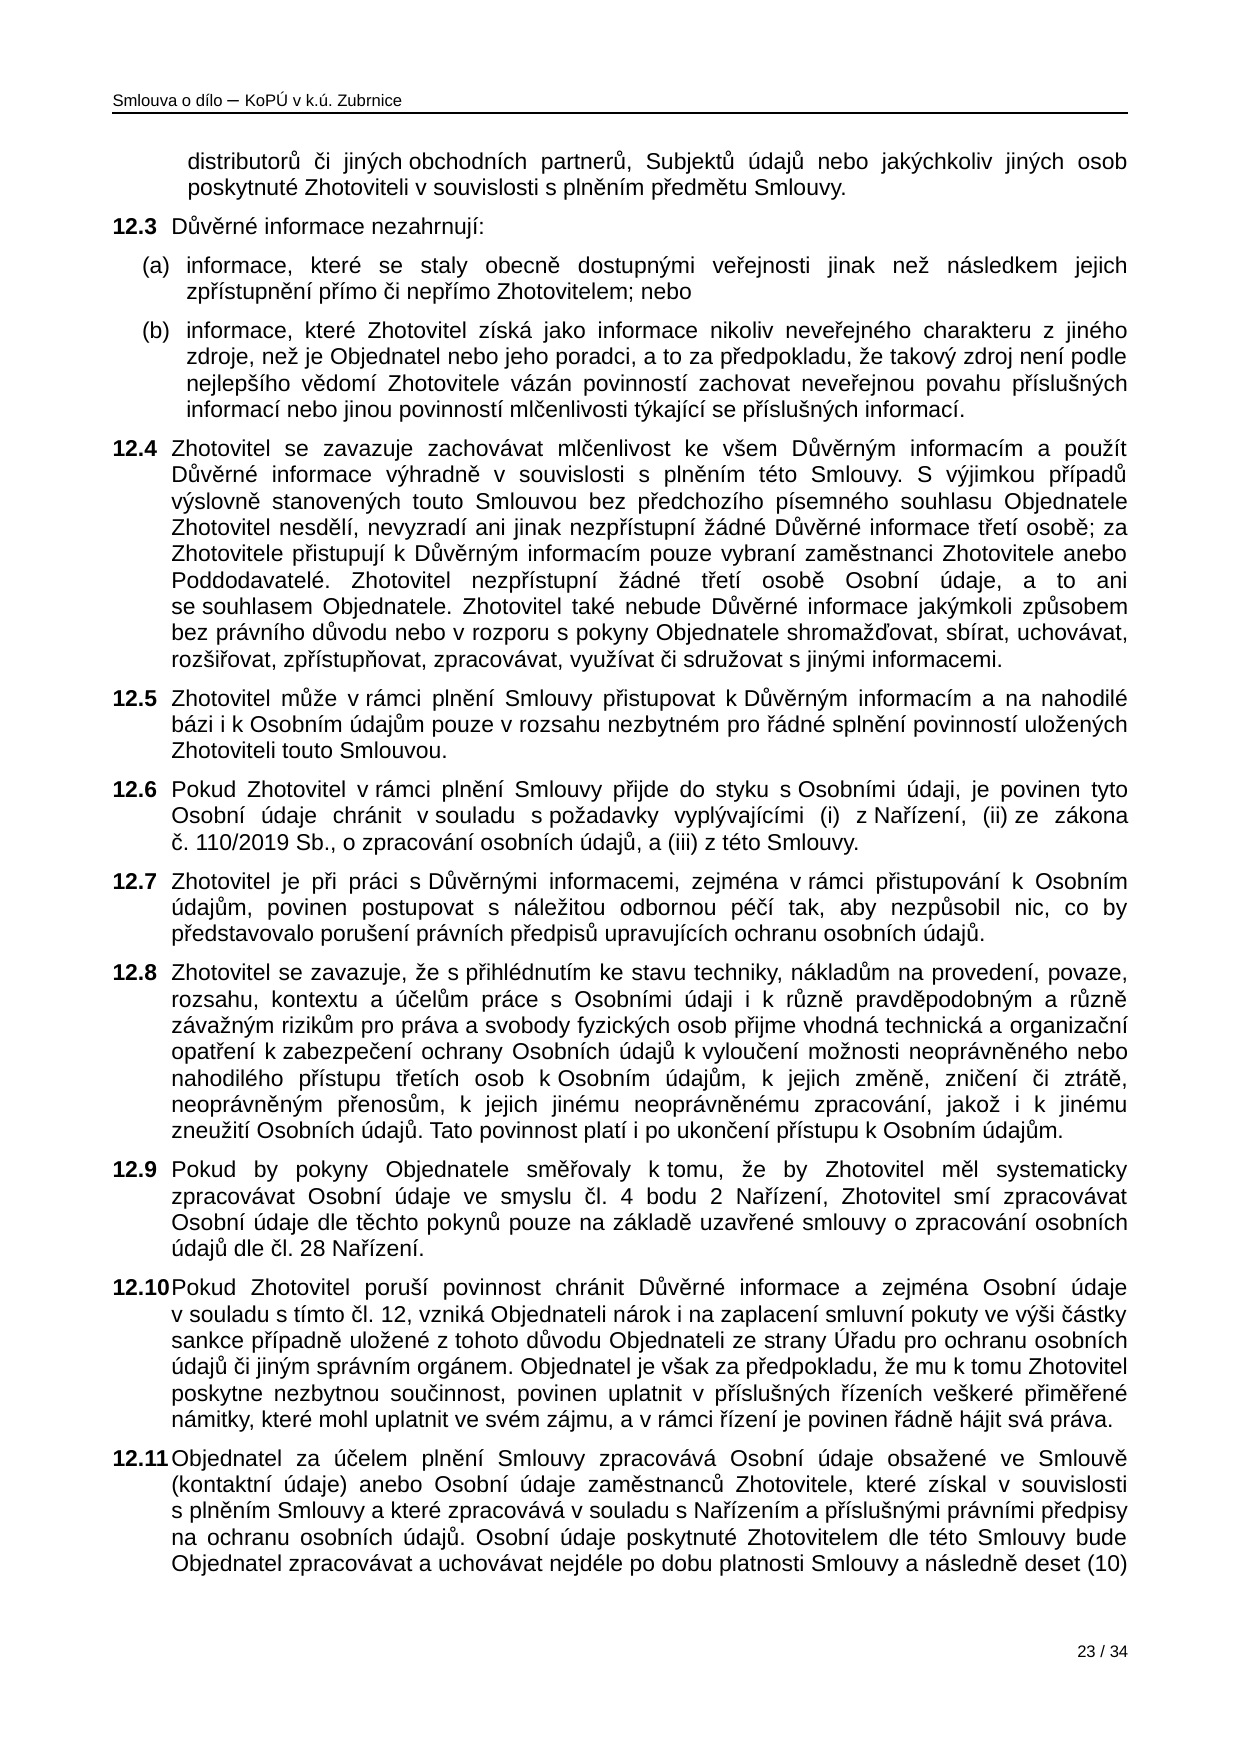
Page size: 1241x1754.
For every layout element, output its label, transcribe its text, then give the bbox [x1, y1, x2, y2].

text Pokud Zhotovitel poruší povinnost chránit Důvěrné informace a zejména Osobní údaje v souladu s tímto čl. 12, vzniká Objednateli nárok i na zaplacení smluvní pokuty ve výši částky sankce případně uložené z tohoto důvodu Objednateli ze strany Úřadu pro ochranu osobních údajů či jiným správním orgánem. Objednatel je však za předpokladu, že mu k tomu Zhotovitel poskytne nezbytnou součinnost, povinen uplatnit v příslušných řízeních veškeré přiměřené námitky, které mohl uplatnit ve svém zájmu, a v rámci řízení je povinen řádně hájit svá práva. [112, 1274, 1128, 1432]
text Zhotovitel se zavazuje, že s přihlédnutím ke stavu techniky, nákladům na provedení, povaze, rozsahu, kontextu a účelům práce s Osobními údaji i k různě pravděpodobným a různě závažným rizikům pro práva a svobody fyzických osob přijme vhodná technická a organizační opatření k zabezpečení ochrany Osobních údajů k vyloučení možnosti neoprávněného nebo nahodilého přístupu třetích osob k Osobním údajům, k jejich změně, zničení či ztrátě, neoprávněným přenosům, k jejich jinému neoprávněnému zpracování, jakož i k jinému zneužití Osobních údajů. Tato povinnost platí i po ukončení přístupu k Osobním údajům. [112, 959, 1128, 1144]
list informace, které se staly obecně dostupnými veřejnosti jinak než následkem jejich zpřístupnění přímo či nepřímo Zhotovitelem; nebo [142, 252, 1128, 304]
text Zhotovitel může v rámci plnění Smlouvy přistupovat k Důvěrným informacím a na nahodilé bázi i k Osobním údajům pouze v rozsahu nezbytném pro řádné splnění povinností uložených Zhotoviteli touto Smlouvou. [112, 684, 1128, 764]
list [150, 148, 1128, 200]
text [112, 1445, 1128, 1577]
text Pokud Zhotovitel v rámci plnění Smlouvy přijde do styku s Osobními údaji, je povinen tyto Osobní údaje chránit v souladu s požadavky vyplývajícími (i) z Nařízení, (ii) ze zákona č. 110/2019 Sb., o zpracování osobních údajů, a (iii) z této Smlouvy. [112, 776, 1128, 855]
text Pokud by pokyny Objednatele směřovaly k tomu, že by Zhotovitel měl systematicky zpracovávat Osobní údaje ve smyslu čl. 4 bodu 2 Nařízení, Zhotovitel smí zpracovávat Osobní údaje dle těchto pokynů pouze na základě uzavřené smlouvy o zpracování osobních údajů dle čl. 28 Nařízení. [112, 1156, 1128, 1262]
text Zhotovitel se zavazuje zachovávat mlčenlivost ke všem Důvěrným informacím a použít Důvěrné informace výhradně v souvislosti s plněním této Smlouvy. S výjimkou případů výslovně stanovených touto Smlouvou bez předchozího písemného souhlasu Objednatele Zhotovitel nesdělí, nevyzradí ani jinak nezpřístupní žádné Důvěrné informace třetí osobě; za Zhotovitele přistupují k Důvěrným informacím pouze vybraní zaměstnanci Zhotovitele anebo Poddodavatelé. Zhotovitel nezpřístupní žádné třetí osobě Osobní údaje, a to ani se souhlasem Objednatele. Zhotovitel také nebude Důvěrné informace jakýmkoli způsobem bez právního důvodu nebo v rozporu s pokyny Objednatele shromažďovat, sbírat, uchovávat, rozšiřovat, zpřístupňovat, zpracovávat, využívat či sdružovat s jinými informacemi. [112, 435, 1128, 672]
text Zhotovitel je při práci s Důvěrnými informacemi, zejména v rámci přistupování k Osobním údajům, povinen postupovat s náležitou odbornou péčí tak, aby nezpůsobil nic, co by představovalo porušení právních předpisů upravujících ochranu osobních údajů. [112, 868, 1128, 947]
list informace, které Zhotovitel získá jako informace nikoliv neveřejného charakteru z jiného zdroje, než je Objednatel nebo jeho poradci, a to za předpokladu, že takový zdroj není podle nejlepšího vědomí Zhotovitele vázán povinností zachovat neveřejnou povahu příslušných informací nebo jinou povinností mlčenlivosti týkající se příslušných informací. [142, 317, 1128, 422]
text Důvěrné informace nezahrnují: [112, 213, 1128, 239]
